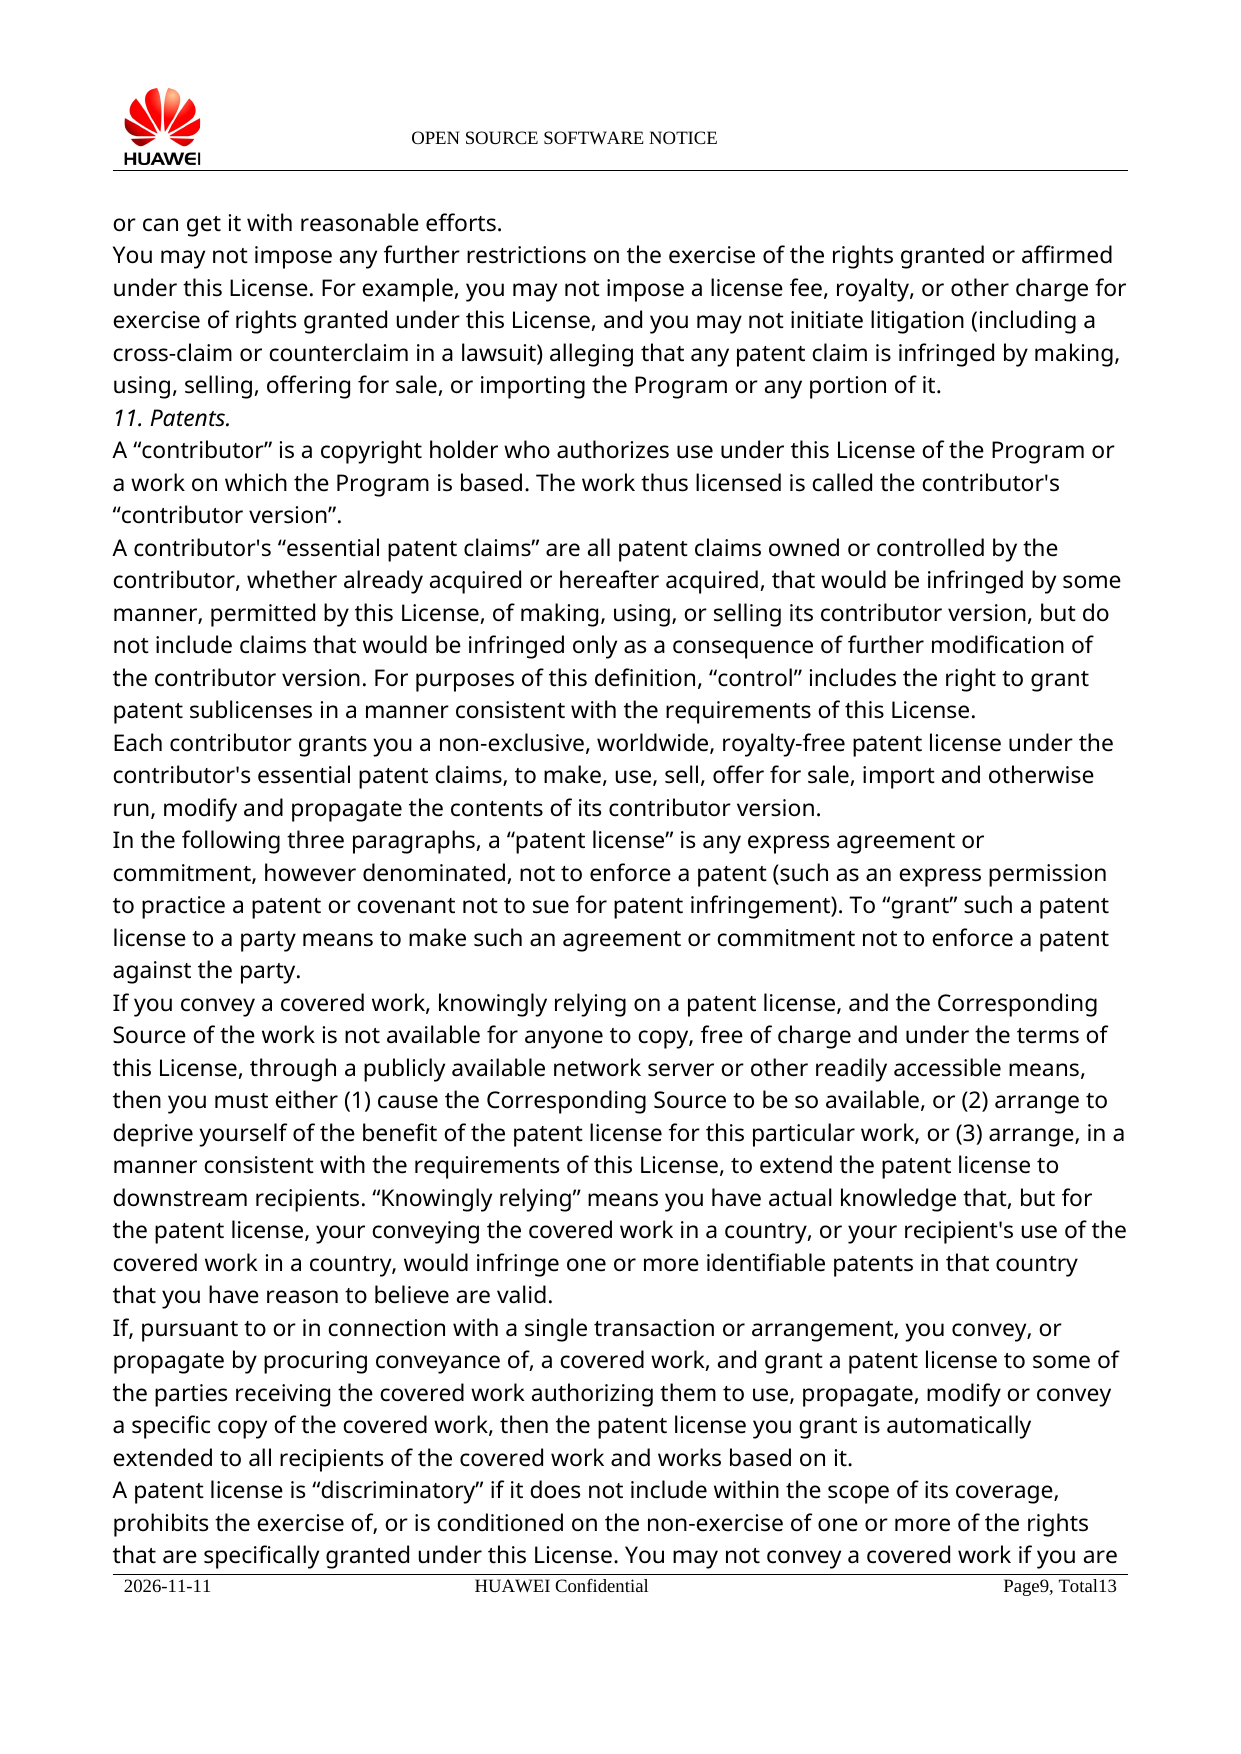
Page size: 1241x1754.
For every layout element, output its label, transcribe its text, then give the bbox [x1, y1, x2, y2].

text 11. Patents. [112, 401, 1128, 434]
text If you convey a covered work, knowingly relying on a patent license, and the Corresponding Source of the work is not available for anyone to copy, free of charge and under the terms of this License, through a publicly available network server or other readily accessible means, then you must either (1) cause the Corresponding Source to be so available, or (2) arrange to deprive yourself of the benefit of the patent license for this particular work, or (3) arrange, in a manner consistent with the requirements of this License, to extend the patent license to downstream recipients. “Knowingly relying” means you have actual knowledge that, but for the patent license, your conveying the covered work in a country, or your recipient's use of the covered work in a country, would infringe one or more identifiable patents in that country that you have reason to believe are valid. [112, 986, 1128, 1311]
picture [124, 88, 201, 165]
text If, pursuant to or in connection with a single transaction or arrangement, you convey, or propagate by procuring conveyance of, a covered work, and grant a patent license to some of the parties receiving the covered work authorizing them to use, propagate, modify or convey a specific copy of the covered work, then the patent license you grant is automatically extended to all recipients of the covered work and works based on it. [112, 1311, 1128, 1474]
text Each contributor grants you a non-exclusive, worldwide, royalty-free patent license under the contributor's essential patent claims, to make, use, sell, offer for sale, import and otherwise run, modify and propagate the contents of its contributor version. [112, 726, 1128, 824]
text In the following three paragraphs, a “patent license” is any express agreement or commitment, however denominated, not to enforce a patent (such as an express permission to practice a patent or covenant not to sue for patent infringement). To “grant” such a patent license to a party means to make such an agreement or commitment not to enforce a patent against the party. [112, 824, 1128, 986]
text You may not impose any further restrictions on the exercise of the rights granted or affirmed under this License. For example, you may not impose a license fee, royalty, or other charge for exercise of rights granted under this License, and you may not initiate litigation (including a cross-claim or counterclaim in a lawsuit) alleging that any patent claim is infringed by making, using, selling, offering for sale, or importing the Program or any portion of it. [112, 239, 1128, 401]
text A “contributor” is a copyright holder who authorizes use under this License of the Program or a work on which the Program is based. The work thus licensed is called the contributor's “contributor version”. [112, 434, 1128, 531]
text A contributor's “essential patent claims” are all patent claims owned or controlled by the contributor, whether already acquired or hereafter acquired, that would be infringed by some manner, permitted by this License, of making, using, or selling its contributor version, but do not include claims that would be infringed only as a consequence of further modification of the contributor version. For purposes of this definition, “control” includes the right to grant patent sublicenses in a manner consistent with the requirements of this License. [112, 531, 1128, 726]
